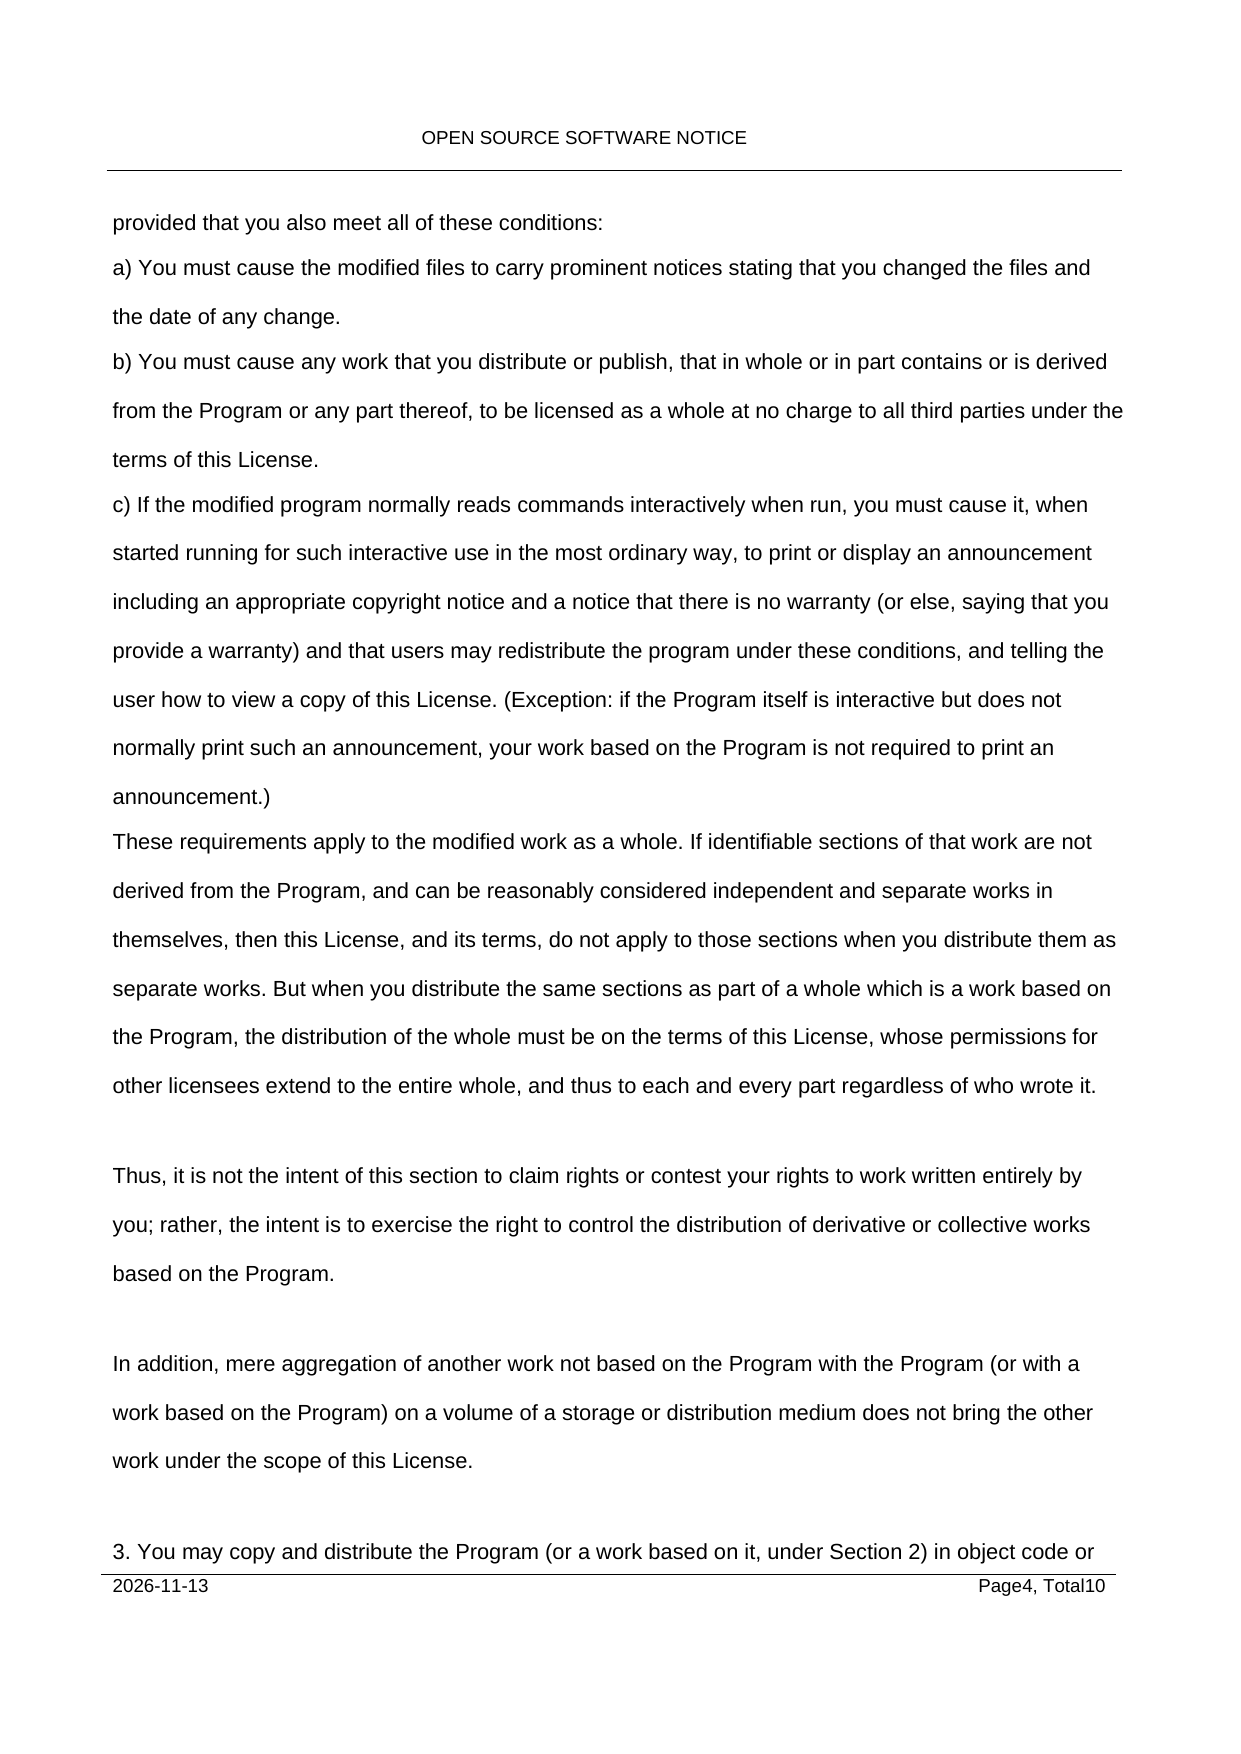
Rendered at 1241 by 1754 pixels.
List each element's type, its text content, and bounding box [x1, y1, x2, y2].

text In addition, mere aggregation of another work not based on the Program with the Program (or with a work based on the Program) on a volume of a storage or distribution medium does not bring the other work under the scope of this License. [112, 1347, 1128, 1477]
text These requirements apply to the modified work as a whole. If identifiable sections of that work are not derived from the Program, and can be reasonably considered independent and separate works in themselves, then this License, and its terms, do not apply to those sections when you distribute them as separate works. But when you distribute the same sections as part of a whole which is a work based on the Program, the distribution of the whole must be on the terms of this License, whose permissions for other licensees extend to the entire whole, and thus to each and every part regardless of who wrote it. [112, 826, 1128, 1102]
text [112, 1535, 1128, 1567]
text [112, 206, 1128, 239]
text Thus, it is not the intent of this section to claim rights or contest your rights to work written entirely by you; rather, the intent is to exercise the right to control the distribution of derivative or collective works based on the Program. [112, 1159, 1128, 1289]
text b) You must cause any work that you distribute or publish, that in whole or in part contains or is derived from the Program or any part thereof, to be licensed as a whole at no charge to all third parties under the terms of this License. [112, 345, 1128, 475]
text a) You must cause the modified files to carry prominent notices stating that you changed the files and the date of any change. [112, 251, 1128, 333]
text c) If the modified program normally reads commands interactively when run, you must cause it, when started running for such interactive use in the most ordinary way, to print or display an announcement including an appropriate copyright notice and a notice that there is no warranty (or else, saying that you provide a warranty) and that users may redistribute the program under these conditions, and telling the user how to view a copy of this License. (Exception: if the Program itself is interactive but does not normally print such an announcement, your work based on the Program is not required to print an announcement.) [112, 488, 1128, 813]
